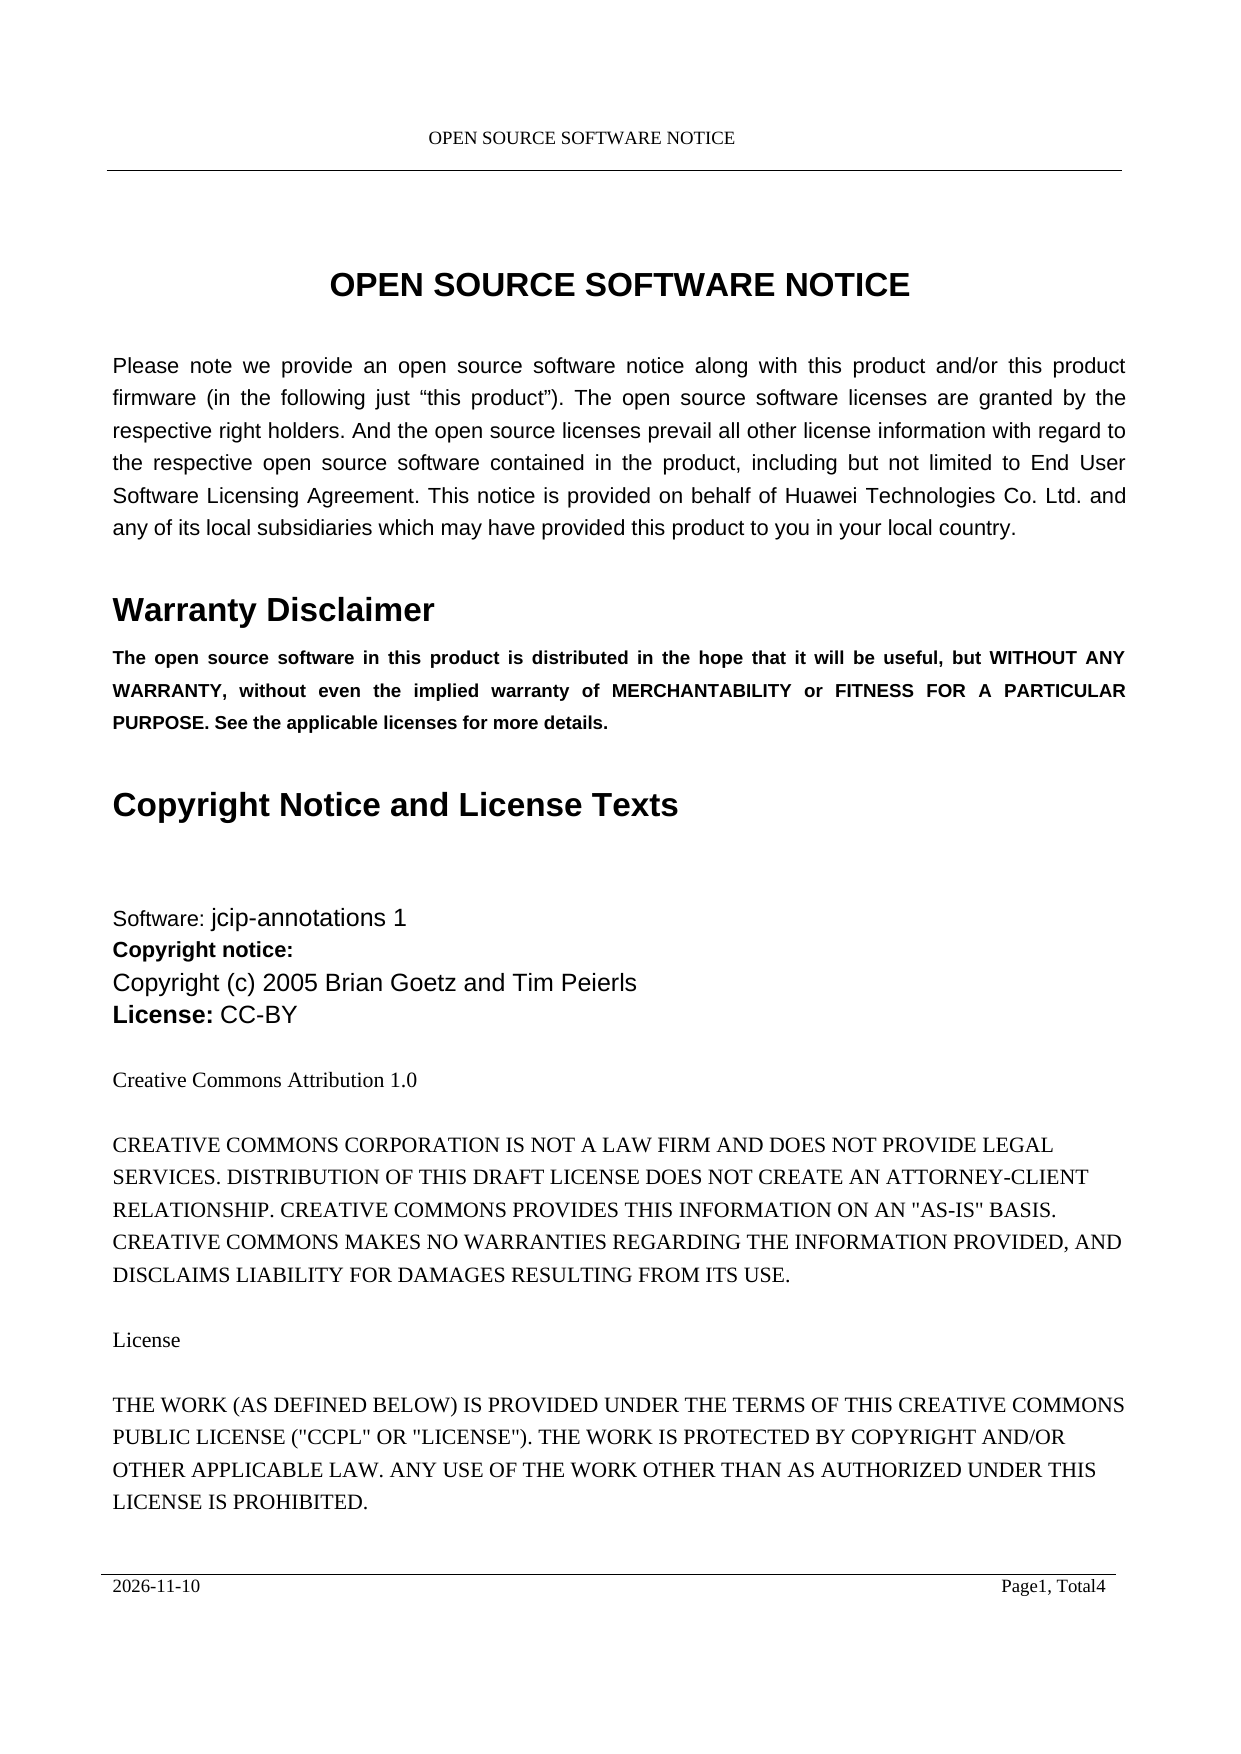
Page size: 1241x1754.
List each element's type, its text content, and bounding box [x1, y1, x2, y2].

text Copyright (c) 2005 Brian Goetz and Tim Peierls [112, 966, 1128, 998]
text OPEN SOURCE SOFTWARE NOTICE [112, 251, 1128, 316]
text The open source software in this product is distributed in the hope that it will be useful, but WITHOUT ANY WARRANTY, without even the implied warranty of MERCHANTABILITY or FITNESS FOR A PARTICULAR PURPOSE. See the applicable licenses for more details. [112, 641, 1128, 739]
text Warranty Disclaimer [112, 576, 1128, 641]
text Copyright Notice and License Texts [112, 771, 1128, 836]
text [112, 998, 1128, 1518]
text Please note we provide an open source software notice along with this product and/or this product firmware (in the following just “this product”). The open source software licenses are granted by the respective right holders. And the open source licenses prevail all other license information with regard to the respective open source software contained in the product, including but not limited to End User Software Licensing Agreement. This notice is provided on behalf of Huawei Technologies Co. Ltd. and any of its local subsidiaries which may have provided this product to you in your local country. [112, 349, 1128, 544]
text Copyright notice: [112, 933, 1128, 966]
text Software: jcip-annotations 1 [112, 901, 1128, 933]
